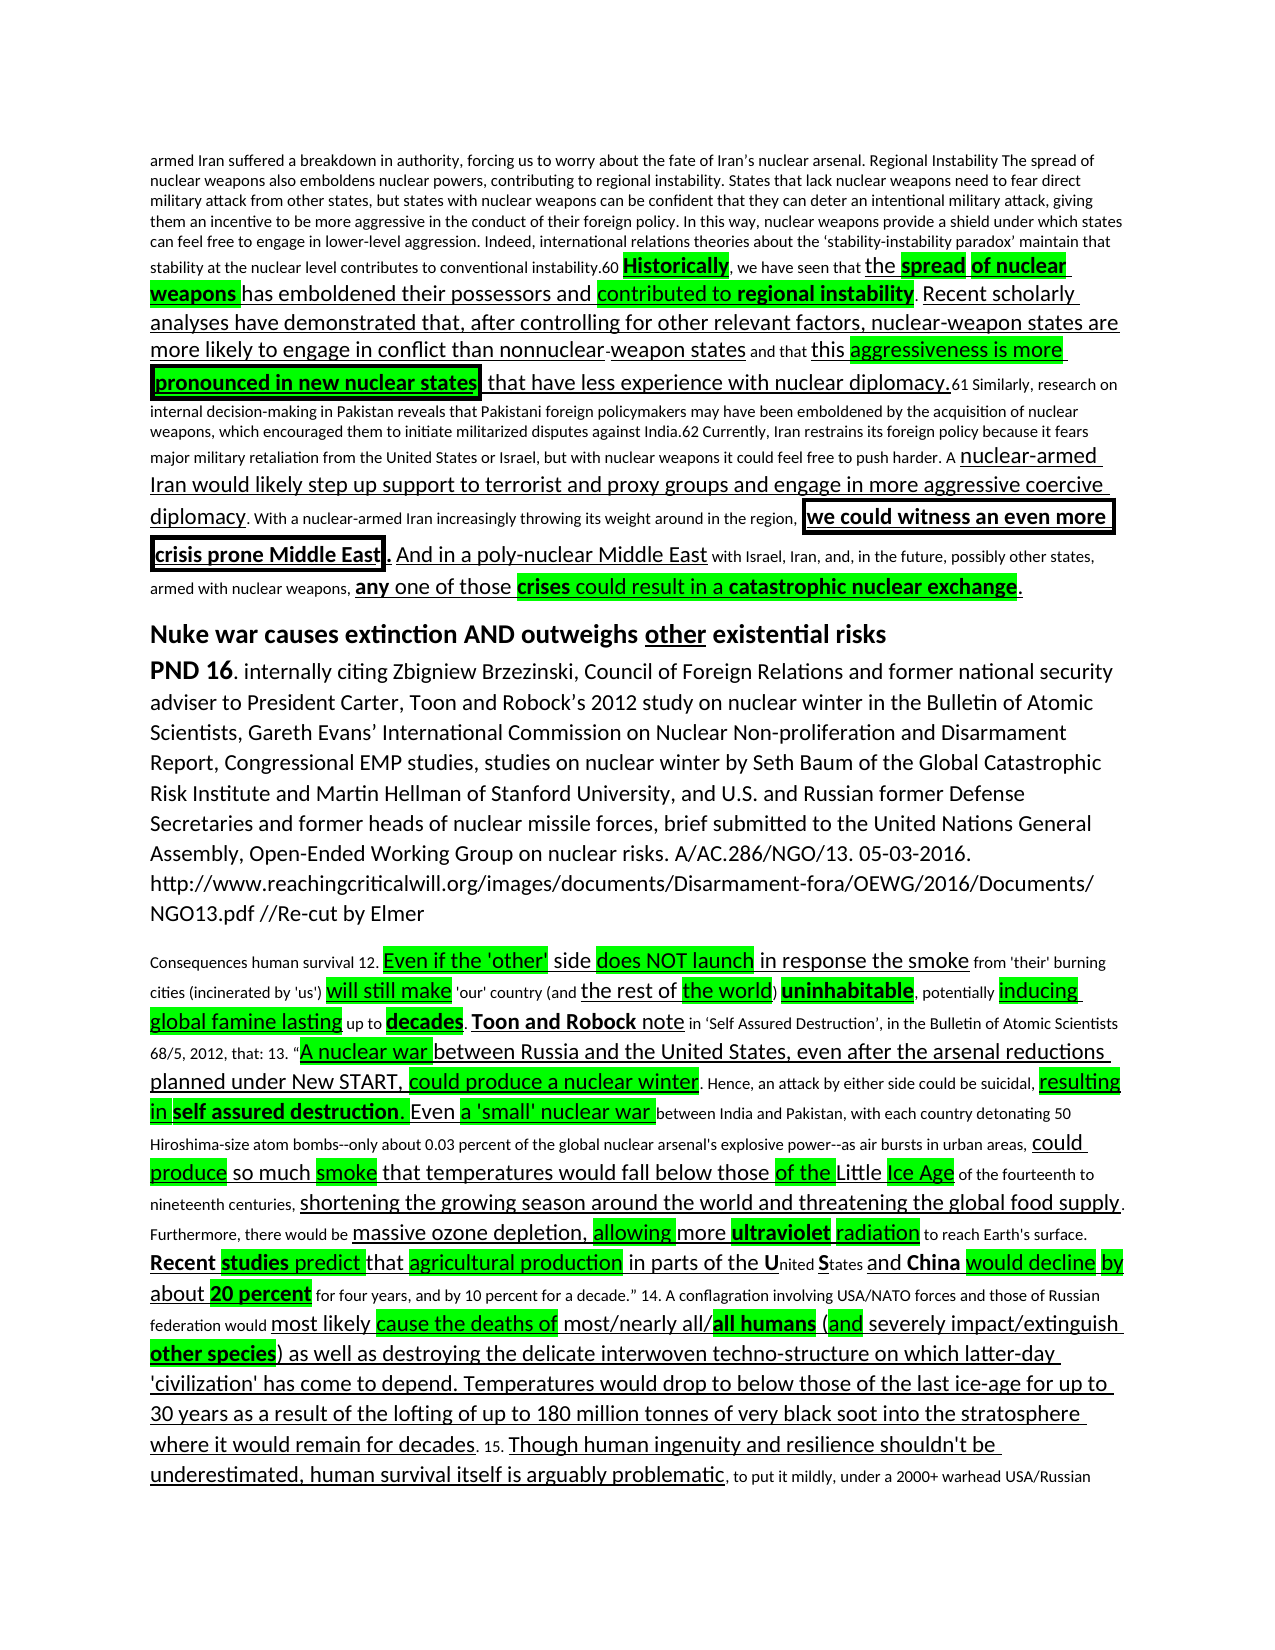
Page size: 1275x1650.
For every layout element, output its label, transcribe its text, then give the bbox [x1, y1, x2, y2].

subtitle Nuke war causes extinction AND outweighs other existential risks [150, 617, 1125, 650]
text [150, 946, 1125, 1488]
text PND 16. internally citing Zbigniew Brzezinski, Council of Foreign Relations and former national security adviser to President Carter, Toon and Robock’s 2012 study on nuclear winter in the Bulletin of Atomic Scientists, Gareth Evans’ International Commission on Nuclear Non-proliferation and Disarmament Report, Congressional EMP studies, studies on nuclear winter by Seth Baum of the Global Catastrophic Risk Institute and Martin Hellman of Stanford University, and U.S. and Russian former Defense Secretaries and former heads of nuclear missile forces, brief submitted to the United Nations General Assembly, Open-Ended Working Group on nuclear risks. A/AC.286/NGO/13. 05-03-2016. http://www.reachingcriticalwill.org/images/documents/Disarmament-fora/OEWG/2016/Documents/NGO13.pdf //Re-cut by Elmer [150, 653, 1125, 927]
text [150, 150, 1125, 601]
